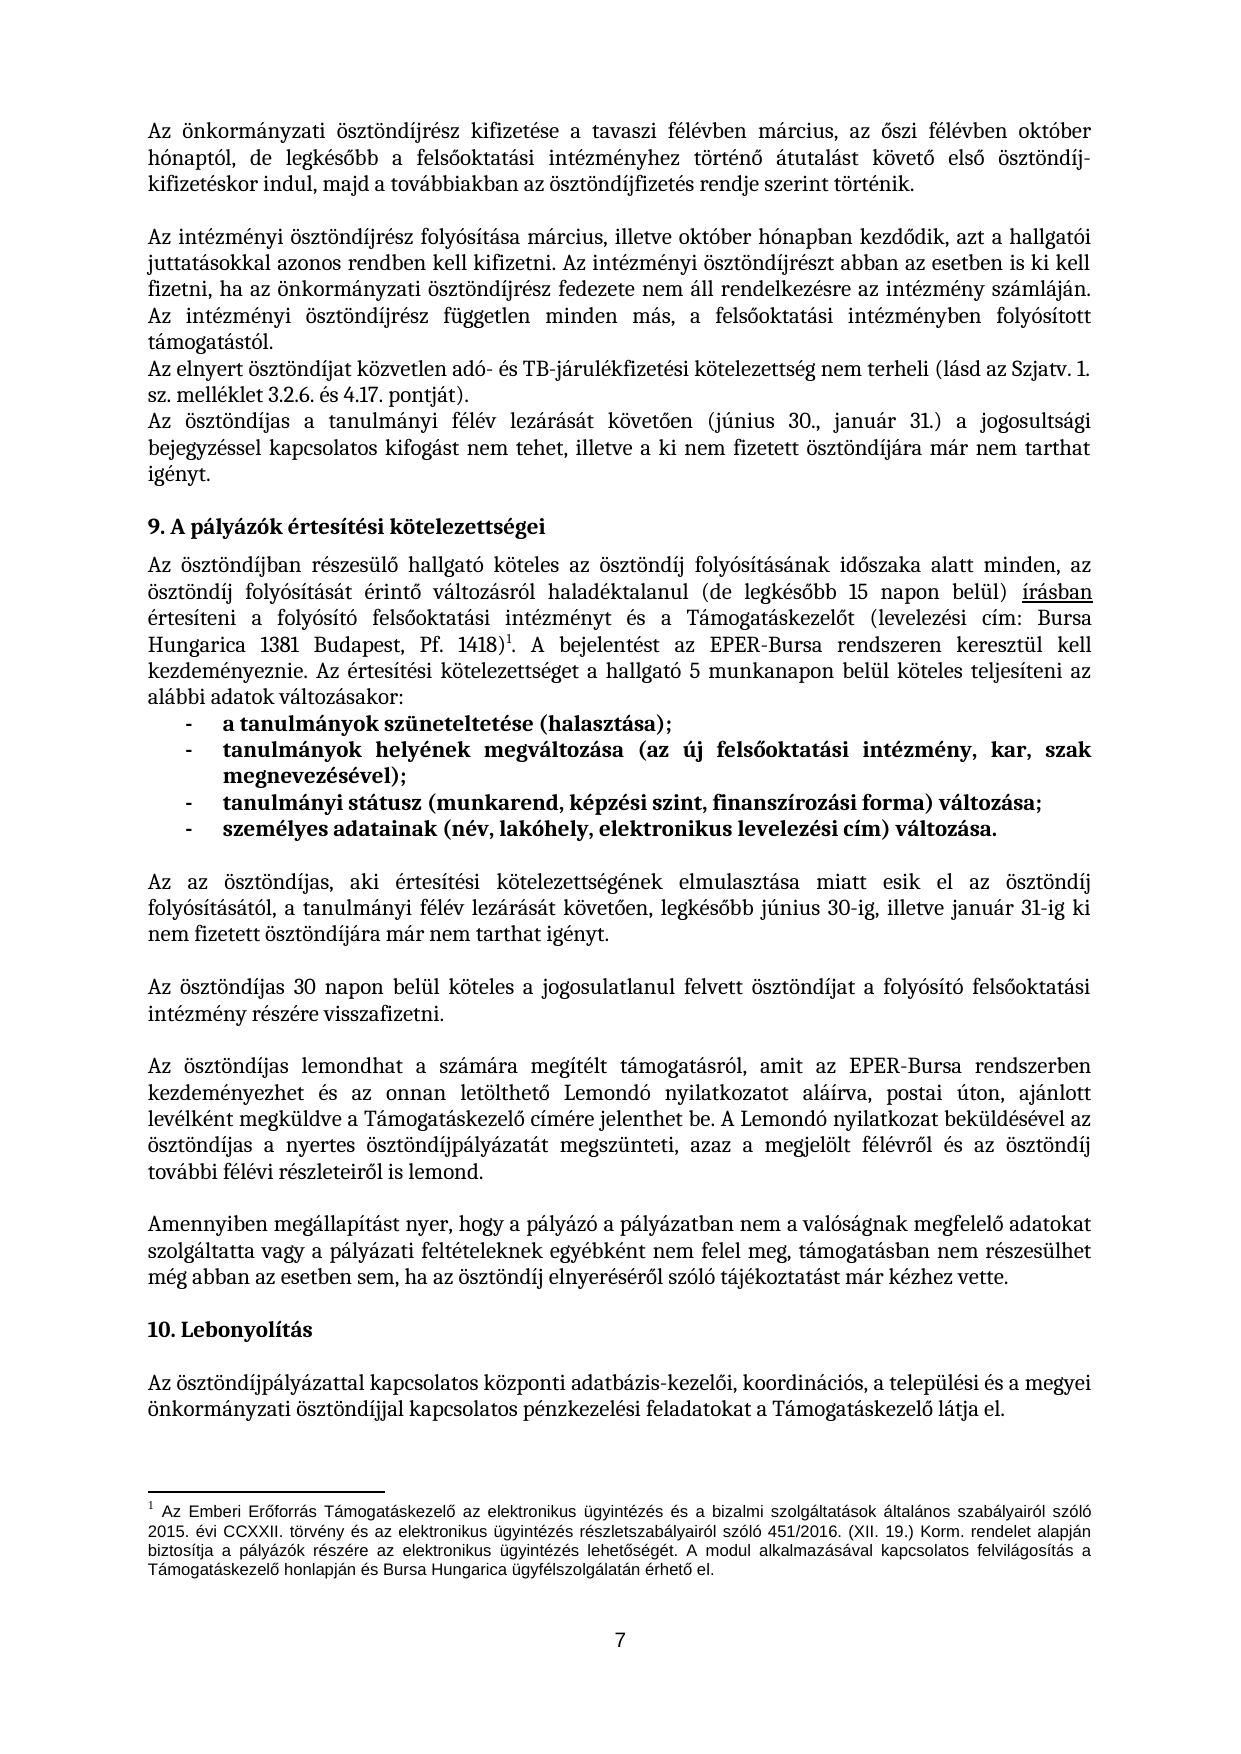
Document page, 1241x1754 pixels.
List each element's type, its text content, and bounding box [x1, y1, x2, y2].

text Az ösztöndíjas 30 napon belül köteles a jogosulatlanul felvett ösztöndíjat a folyósító felsőoktatási intézmény részére visszafizetni. [148, 974, 1092, 1027]
text Az ösztöndíjpályázattal kapcsolatos központi adatbázis-kezelői, koordinációs, a települési és a megyei önkormányzati ösztöndíjjal kapcsolatos pénzkezelési feladatokat a Támogatáskezelő látja el. [148, 1369, 1092, 1422]
text Az ösztöndíjas lemondhat a számára megítélt támogatásról, amit az EPER-Bursa rendszerben kezdeményezhet és az onnan letölthető Lemondó nyilatkozatot aláírva, postai úton, ajánlott levélként megküldve a Támogatáskezelő címére jelenthet be. A Lemondó nyilatkozat beküldésével az ösztöndíjas a nyertes ösztöndíjpályázatát megszünteti, azaz a megjelölt félévről és az ösztöndíj további félévi részleteiről is lemond. [148, 1053, 1092, 1185]
list személyes adatainak (név, lakóhely, elektronikus levelezési cím) változása. [185, 816, 1092, 842]
text Az intézményi ösztöndíjrész folyósítása március, illetve október hónapban kezdődik, azt a hallgatói juttatásokkal azonos rendben kell kifizetni. Az intézményi ösztöndíjrészt abban az esetben is ki kell fizetni, ha az önkormányzati ösztöndíjrész fedezete nem áll rendelkezésre az intézmény számláján. Az intézményi ösztöndíjrész független minden más, a felsőoktatási intézményben folyósított támogatástól. [148, 223, 1092, 355]
text Az az ösztöndíjas, aki értesítési kötelezettségének elmulasztása miatt esik el az ösztöndíj folyósításától, a tanulmányi félév lezárását követően, legkésőbb június 30-ig, illetve január 31-ig ki nem fizetett ösztöndíjára már nem tarthat igényt. [148, 868, 1092, 948]
text Az ösztöndíjban részesülő hallgató köteles az ösztöndíj folyósításának időszaka alatt minden, az ösztöndíj folyósítását érintő változásról haladéktalanul (de legkésőbb 15 napon belül) írásban értesíteni a folyósító felsőoktatási intézményt és a Támogatáskezelőt (levelezési cím: Bursa Hungarica 1381 Budapest, Pf. 1418). A bejelentést az EPER-Bursa rendszeren keresztül kell kezdeményeznie. Az értesítési kötelezettséget a hallgató 5 munkanapon belül köteles teljesíteni az alábbi adatok változásakor: [148, 552, 1092, 710]
list tanulmányok helyének megváltozása (az új felsőoktatási intézmény, kar, szak megnevezésével); [185, 737, 1092, 789]
list a tanulmányok szüneteltetése (halasztása); [185, 710, 1092, 737]
list tanulmányi státusz (munkarend, képzési szint, finanszírozási forma) változása; [185, 789, 1092, 816]
text Az önkormányzati ösztöndíjrész kifizetése a tavaszi félévben március, az őszi félévben október hónaptól, de legkésőbb a felsőoktatási intézményhez történő átutalást követő első ösztöndíj-kifizetéskor indul, majd a továbbiakban az ösztöndíjfizetés rendje szerint történik. [148, 118, 1092, 197]
text 9. A pályázók értesítési kötelezettségei [148, 513, 1092, 540]
text 10. Lebonyolítás [148, 1317, 1092, 1343]
text Az elnyert ösztöndíjat közvetlen adó- és TB-járulékfizetési kötelezettség nem terheli (lásd az Szjatv. 1. sz. melléklet 3.2.6. és 4.17. pontját). [148, 355, 1092, 408]
text Amennyiben megállapítást nyer, hogy a pályázó a pályázatban nem a valóságnak megfelelő adatokat szolgáltatta vagy a pályázati feltételeknek egyébként nem felel meg, támogatásban nem részesülhet még abban az esetben sem, ha az ösztöndíj elnyeréséről szóló tájékoztatást már kézhez vette. [148, 1211, 1092, 1290]
text Az ösztöndíjas a tanulmányi félév lezárását követően (június 30., január 31.) a jogosultsági bejegyzéssel kapcsolatos kifogást nem tehet, illetve a ki nem fizetett ösztöndíjára már nem tarthat igényt. [148, 408, 1092, 487]
